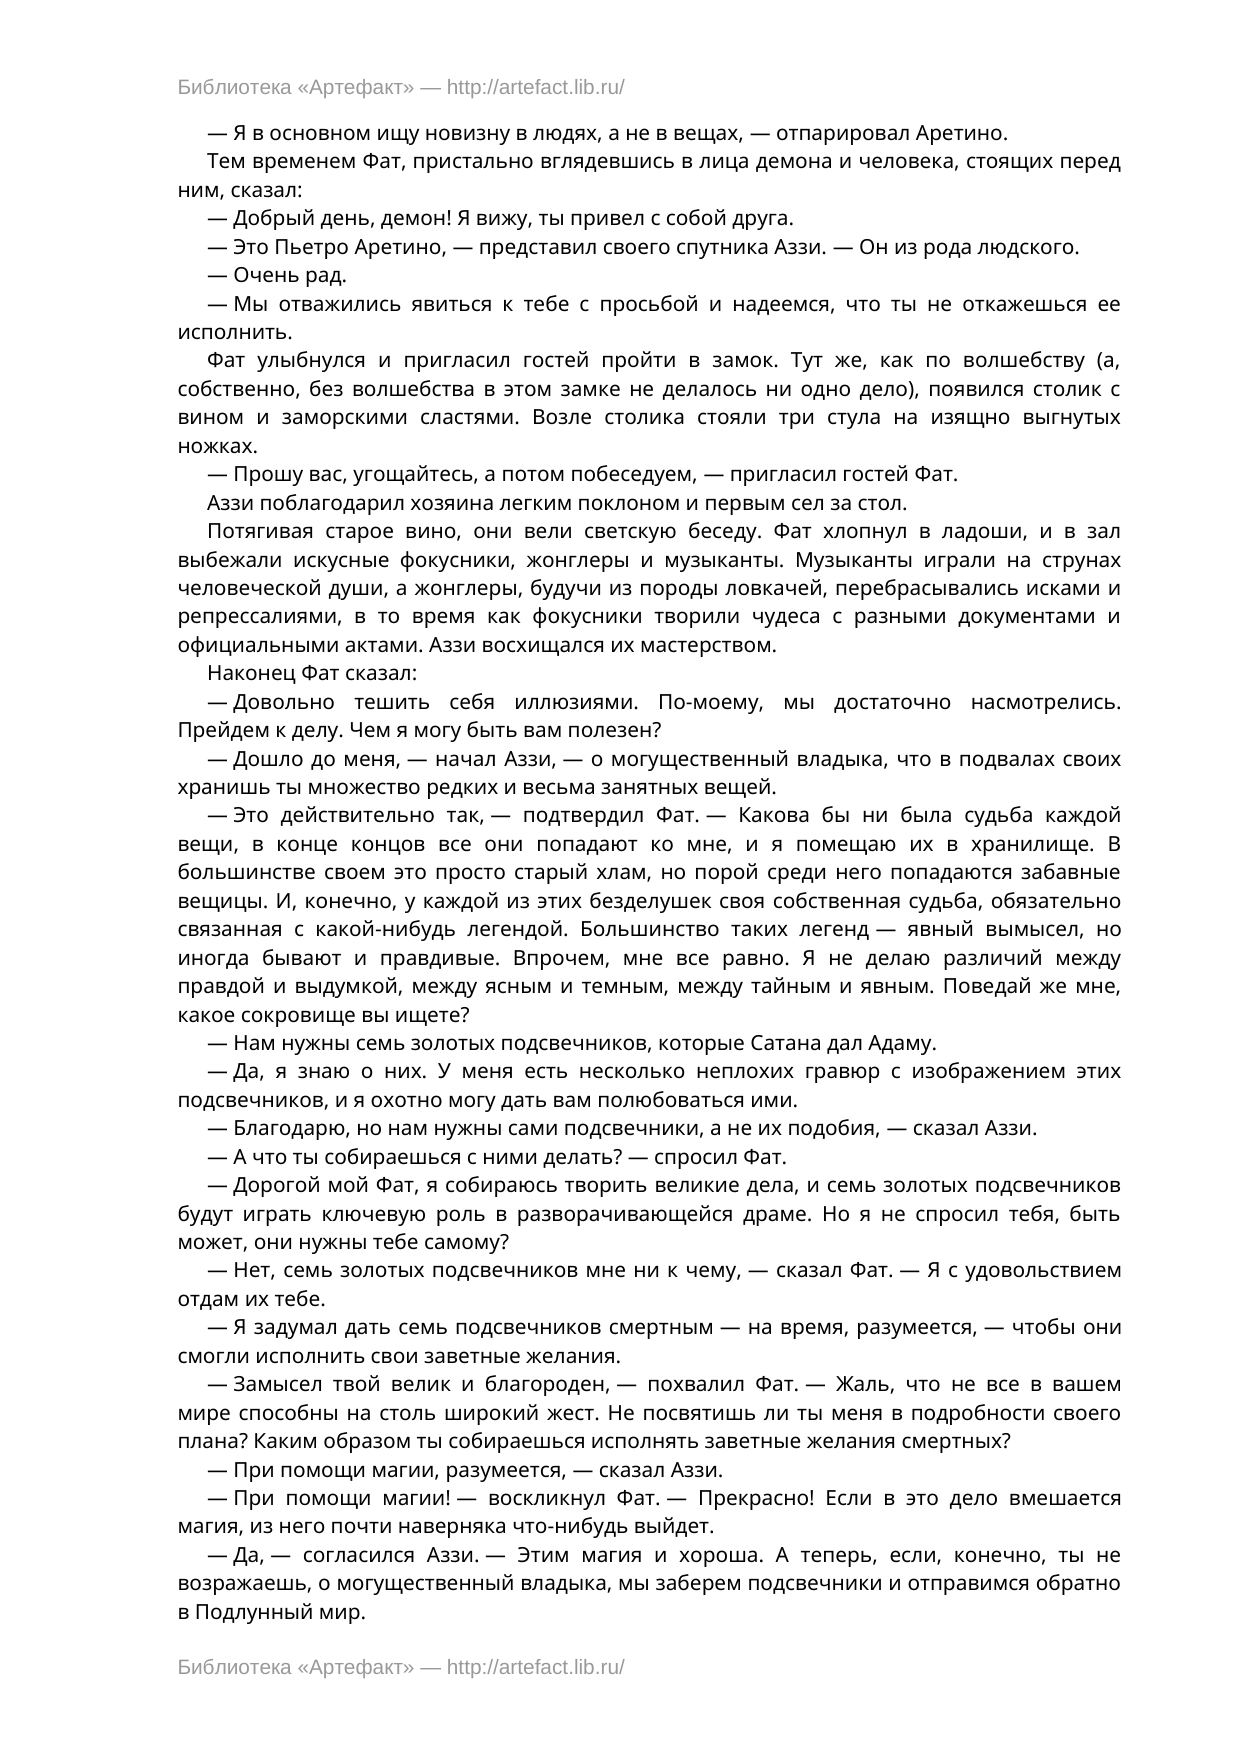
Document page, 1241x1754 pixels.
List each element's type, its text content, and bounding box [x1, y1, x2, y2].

text — А что ты собираешься с ними делать? — спросил Фат. [177, 1142, 1122, 1170]
text — При помощи магии! — воскликнул Фат. — Прекрасно! Если в это дело вмешается магия, из него почти наверняка что-нибудь выйдет. [177, 1483, 1122, 1540]
text — Нам нужны семь золотых подсвечников, которые Сатана дал Адаму. [177, 1028, 1122, 1057]
text — Благодарю, но нам нужны сами подсвечники, а не их подобия, — сказал Аззи. [177, 1113, 1122, 1142]
text — Дошло до меня, — начал Аззи, — о могущественный владыка, что в подвалах своих хранишь ты множество редких и весьма занятных вещей. [177, 744, 1122, 801]
text Потягивая старое вино, они вели светскую беседу. Фат хлопнул в ладоши, и в зал выбежали искусные фокусники, жонглеры и музыканты. Музыканты играли на струнах человеческой души, а жонглеры, будучи из породы ловкачей, перебрасывались исками и репрессалиями, в то время как фокусники творили чудеса с разными документами и официальными актами. Аззи восхищался их мастерством. [177, 516, 1122, 658]
text Аззи поблагодарил хозяина легким поклоном и первым сел за стол. [177, 488, 1122, 516]
text — Да, — согласился Аззи. — Этим магия и хороша. А теперь, если, конечно, ты не возражаешь, о могущественный владыка, мы заберем подсвечники и отправимся обратно в Подлунный мир. [177, 1540, 1122, 1625]
text — Я задумал дать семь подсвечников смертным — на время, разумеется, — чтобы они смогли исполнить свои заветные желания. [177, 1312, 1122, 1369]
text — Мы отважились явиться к тебе с просьбой и надеемся, что ты не откажешься ее исполнить. [177, 289, 1122, 346]
text — Прошу вас, угощайтесь, а потом побеседуем, — пригласил гостей Фат. [177, 459, 1122, 488]
text — Я в основном ищу новизну в людях, а не в вещах, — отпарировал Аретино. [177, 118, 1122, 147]
text — Дорогой мой Фат, я собираюсь творить великие дела, и семь золотых подсвечников будут играть ключевую роль в разворачивающейся драме. Но я не спросил тебя, быть может, они нужны тебе самому? [177, 1170, 1122, 1256]
text — Да, я знаю о них. У меня есть несколько неплохих гравюр с изображением этих подсвечников, и я охотно могу дать вам полюбоваться ими. [177, 1057, 1122, 1113]
text Наконец Фат сказал: [177, 658, 1122, 687]
text — Довольно тешить себя иллюзиями. По-моему, мы достаточно насмотрелись. Прейдем к делу. Чем я могу быть вам полезен? [177, 687, 1122, 744]
text — Нет, семь золотых подсвечников мне ни к чему, — сказал Фат. — Я с удовольствием отдам их тебе. [177, 1256, 1122, 1312]
text — При помощи магии, разумеется, — сказал Аззи. [177, 1455, 1122, 1483]
text Фат улыбнулся и пригласил гостей пройти в замок. Тут же, как по волшебству (а, собственно, без волшебства в этом замке не делалось ни одно дело), появился столик с вином и заморскими сластями. Возле столика стояли три стула на изящно выгнутых ножках. [177, 346, 1122, 459]
text — Это действительно так, — подтвердил Фат. — Какова бы ни была судьба каждой вещи, в конце концов все они попадают ко мне, и я помещаю их в хранилище. В большинстве своем это просто старый хлам, но порой среди него попадаются забавные вещицы. И, конечно, у каждой из этих безделушек своя собственная судьба, обязательно связанная с какой-нибудь легендой. Большинство таких легенд — явный вымысел, но иногда бывают и правдивые. Впрочем, мне все равно. Я не делаю различий между правдой и выдумкой, между ясным и темным, между тайным и явным. Поведай же мне, какое сокровище вы ищете? [177, 801, 1122, 1028]
text — Очень рад. [177, 260, 1122, 289]
text — Добрый день, демон! Я вижу, ты привел с собой друга. [177, 203, 1122, 232]
text — Замысел твой велик и благороден, — похвалил Фат. — Жаль, что не все в вашем мире способны на столь широкий жест. Не посвятишь ли ты меня в подробности своего плана? Каким образом ты собираешься исполнять заветные желания смертных? [177, 1369, 1122, 1455]
text Тем временем Фат, пристально вглядевшись в лица демона и человека, стоящих перед ним, сказал: [177, 147, 1122, 203]
text — Это Пьетро Аретино, — представил своего спутника Аззи. — Он из рода людского. [177, 232, 1122, 260]
